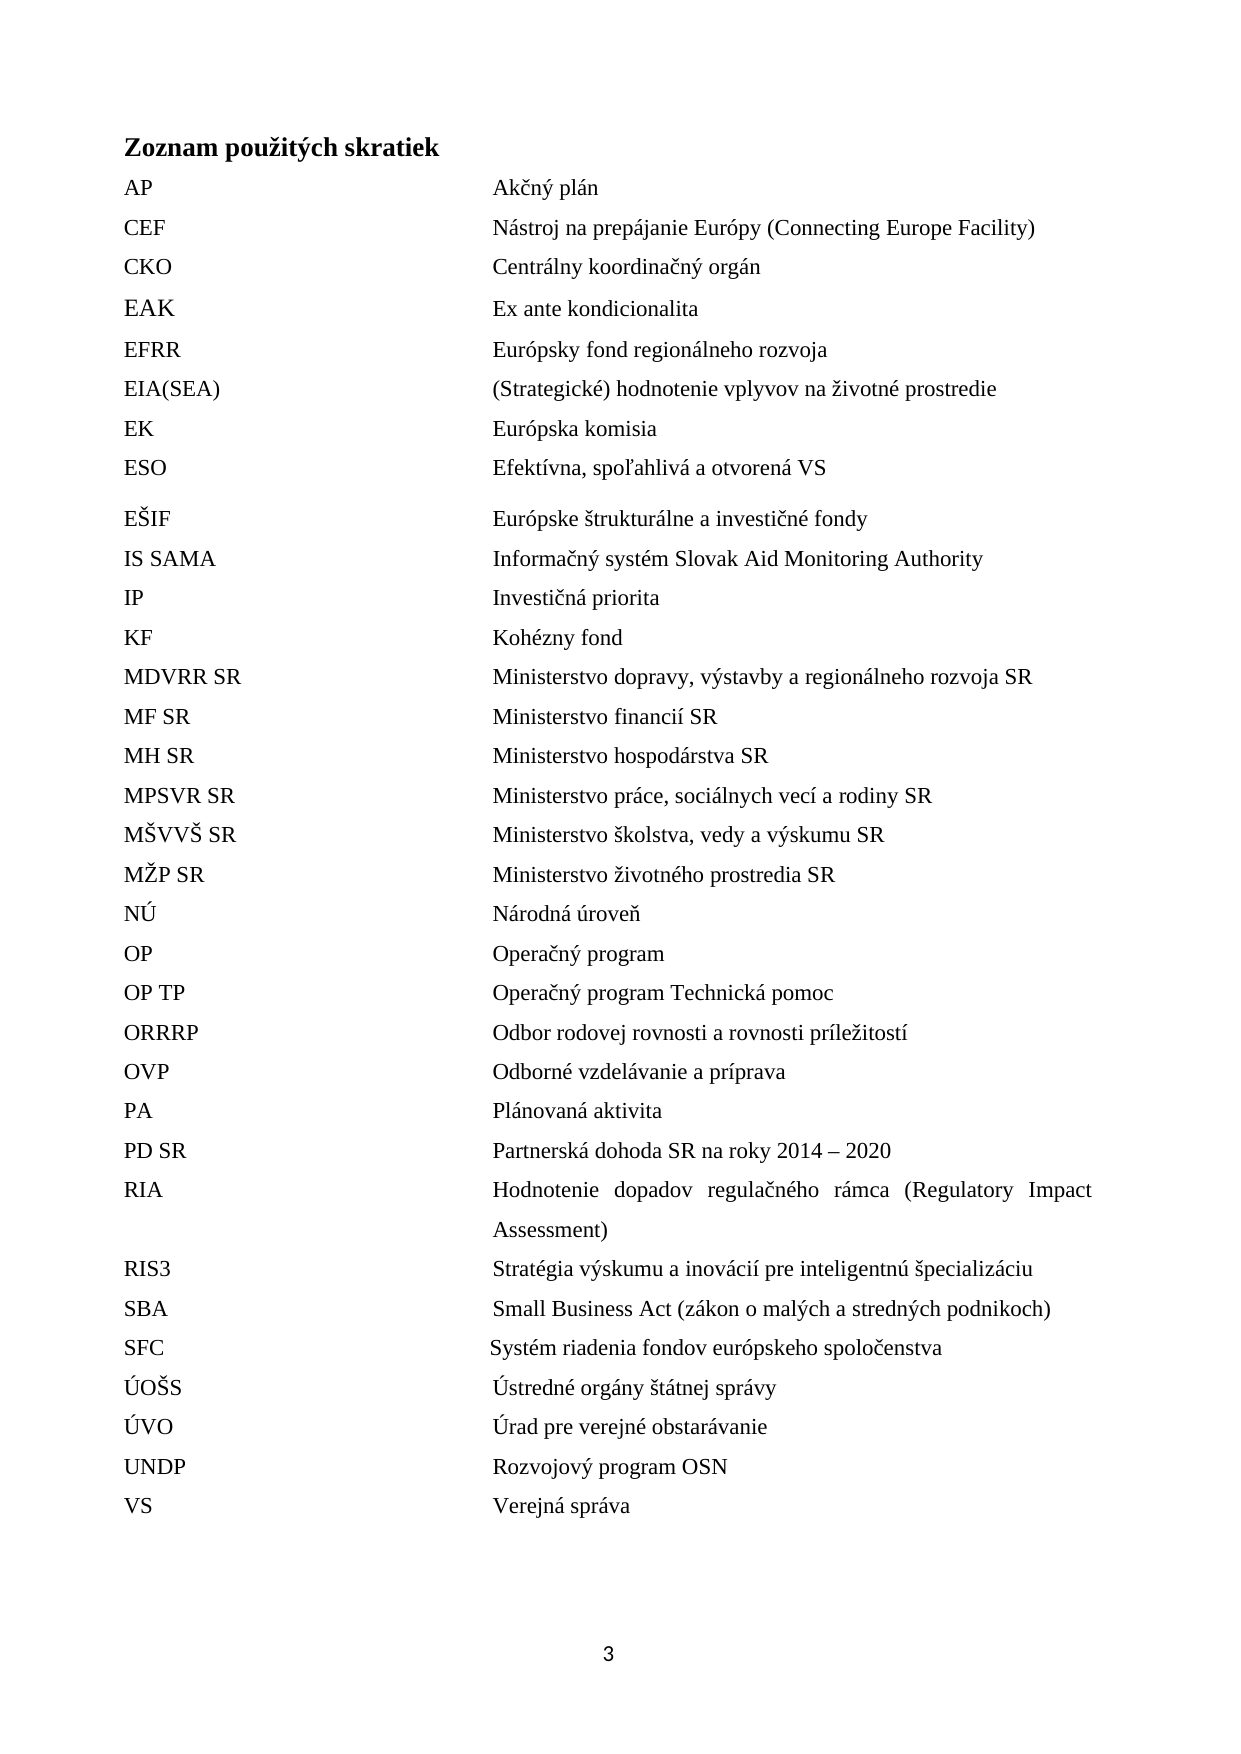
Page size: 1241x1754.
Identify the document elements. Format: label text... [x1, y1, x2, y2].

text NÚ Národná úroveň [123, 900, 1093, 926]
text MF SR Ministerstvo financií SR [123, 703, 1093, 729]
text SFC Systém riadenia fondov európskeho spoločenstva [123, 1334, 1093, 1361]
text CEF Nástroj na prepájanie Európy (Connecting Europe Facility) [123, 214, 1093, 240]
text PA Plánovaná aktivita [123, 1097, 1093, 1124]
text MDVRR SR Ministerstvo dopravy, výstavby a regionálneho rozvoja SR [123, 663, 1093, 689]
text CKO Centrálny koordinačný orgán [123, 253, 1093, 279]
text ÚOŠS Ústredné orgány štátnej správy [123, 1374, 1093, 1400]
text EŠIF Európske štrukturálne a investičné fondy [123, 505, 1093, 532]
text RIS3 Stratégia výskumu a inovácií pre inteligentnú špecializáciu [123, 1255, 1093, 1282]
text EAK Ex ante kondicionalita [123, 293, 1093, 321]
text ESO Efektívna, spoľahlivá a otvorená VS [123, 454, 1093, 481]
text MH SR Ministerstvo hospodárstva SR [123, 742, 1093, 768]
text MŠVVŠ SR Ministerstvo školstva, vedy a výskumu SR [123, 821, 1093, 847]
text RIA Hodnotenie dopadov regulačného rámca (Regulatory Impact Assessment) [123, 1176, 1093, 1242]
text ÚVO Úrad pre verejné obstarávanie [123, 1413, 1093, 1440]
text IP Investičná priorita [123, 584, 1093, 611]
text UNDP Rozvojový program OSN [123, 1453, 1093, 1479]
text OVP Odborné vzdelávanie a príprava [123, 1058, 1093, 1084]
text AP Akčný plán [123, 174, 1093, 201]
text EIA(SEA) (Strategické) hodnotenie vplyvov na životné prostredie [123, 375, 1093, 402]
text MPSVR SR Ministerstvo práce, sociálnych vecí a rodiny SR [123, 782, 1093, 808]
text KF Kohézny fond [123, 624, 1093, 650]
text VS Verejná správa [123, 1492, 1093, 1519]
text EK Európska komisia [123, 415, 1093, 441]
text MŽP SR Ministerstvo životného prostredia SR [123, 861, 1093, 887]
text OP Operačný program [123, 939, 1093, 966]
text EFRR Európsky fond regionálneho rozvoja [123, 336, 1093, 362]
text ORRRP Odbor rodovej rovnosti a rovnosti príležitostí [123, 1018, 1093, 1045]
text Zoznam použitých skratiek [123, 131, 1093, 162]
text OP TP Operačný program Technická pomoc [123, 979, 1093, 1005]
text SBA Small Business Act (zákon o malých a stredných podnikoch) [123, 1295, 1093, 1321]
text IS SAMA Informačný systém Slovak Aid Monitoring Authority [123, 545, 1093, 571]
text PD SR Partnerská dohoda SR na roky 2014 – 2020 [123, 1137, 1093, 1163]
